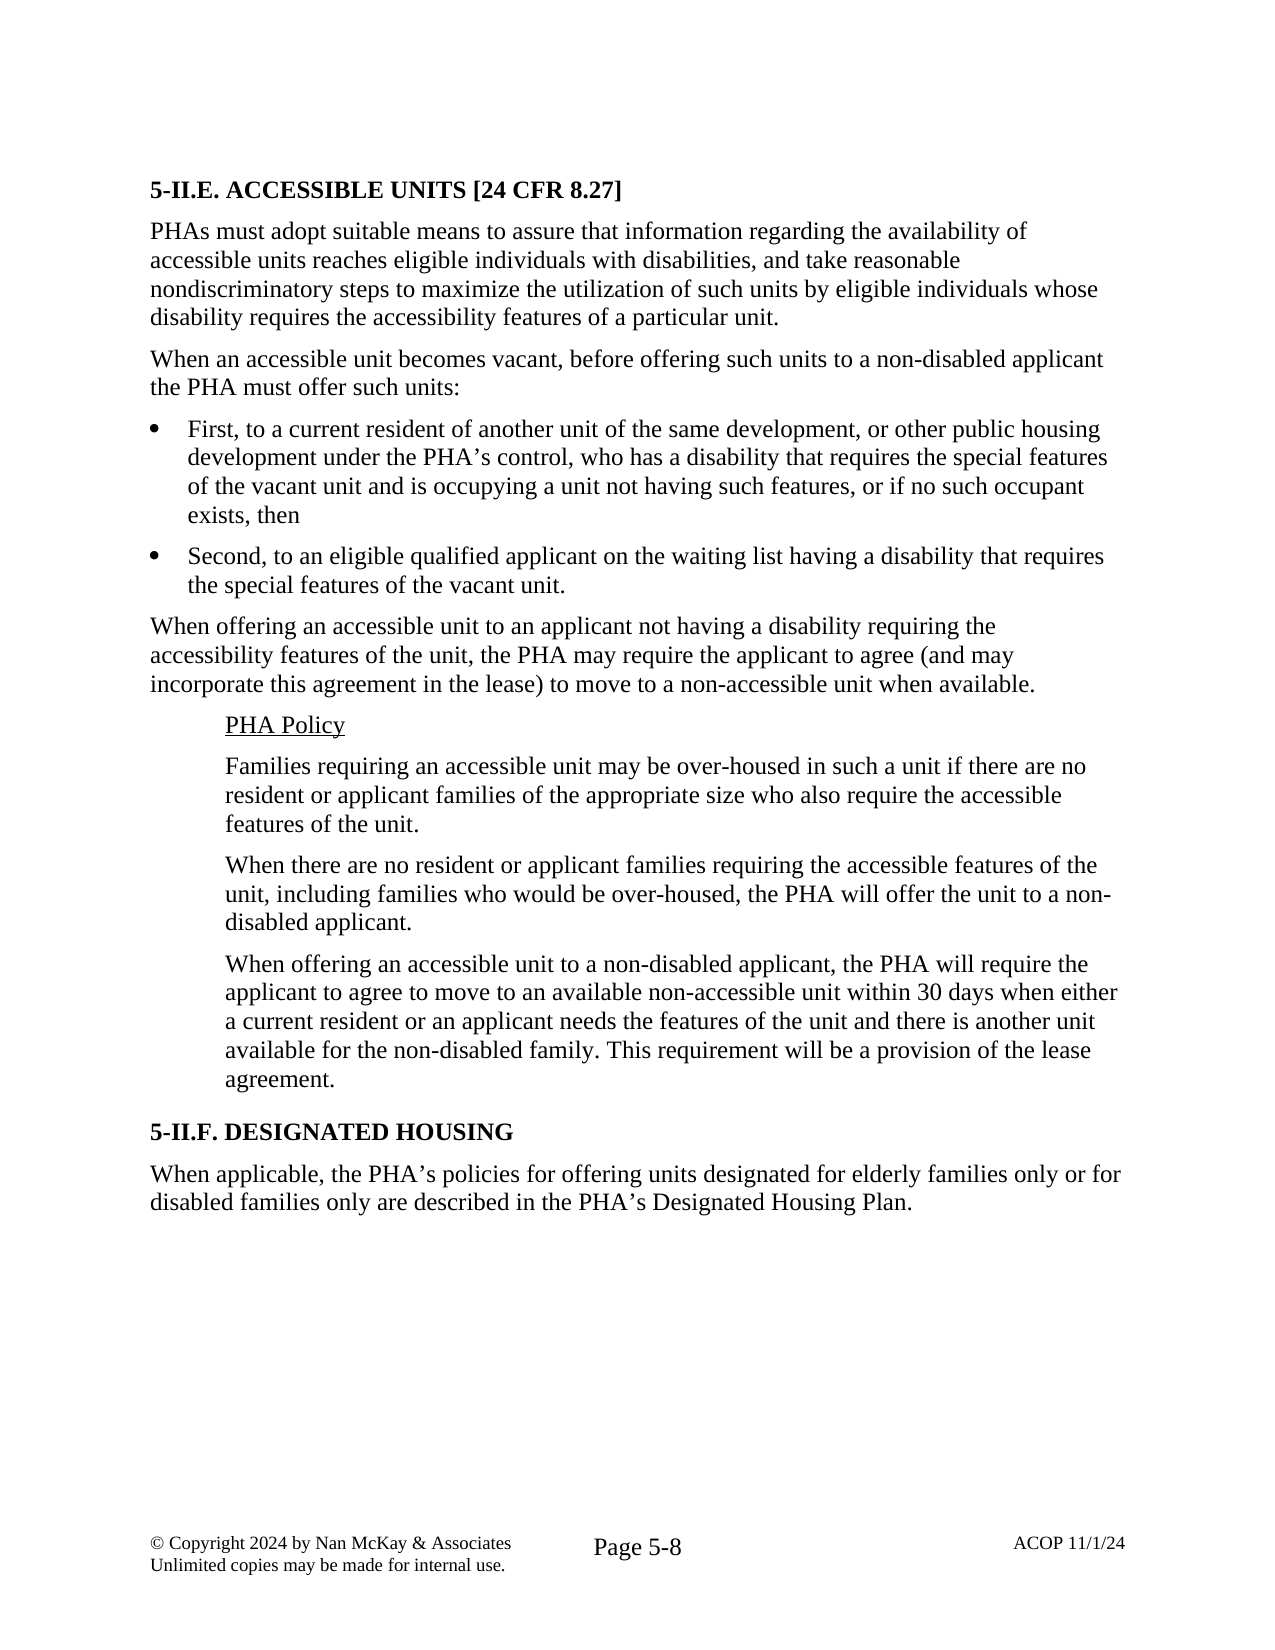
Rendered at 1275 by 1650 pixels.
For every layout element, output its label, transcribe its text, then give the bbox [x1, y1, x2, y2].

text 5-II.F. DESIGNATED HOUSING [150, 1117, 1125, 1146]
list First, to a current resident of another unit of the same development, or other public housing development under the PHA’s control, who has a disability that requires the special features of the vacant unit and is occupying a unit not having such features, or if no such occupant exists, then [150, 414, 1125, 529]
list When offering an accessible unit to a non-disabled applicant, the PHA will require the applicant to agree to move to an available non-accessible unit within 30 days when either a current resident or an applicant needs the features of the unit and there is another unit available for the non-disabled family. This requirement will be a provision of the lease agreement. [225, 949, 1125, 1092]
text When an accessible unit becomes vacant, before offering such units to a non-disabled applicant the PHA must offer such units: [150, 344, 1125, 401]
text When applicable, the PHA’s policies for offering units designated for elderly families only or for disabled families only are described in the PHA’s Designated Housing Plan. [150, 1159, 1125, 1216]
text 5-II.E. ACCESSIBLE UNITS [24 CFR 8.27] [150, 175, 1125, 204]
text When offering an accessible unit to an applicant not having a disability requiring the accessibility features of the unit, the PHA may require the applicant to agree (and may incorporate this agreement in the lease) to move to a non-accessible unit when available. [150, 611, 1125, 697]
list Families requiring an accessible unit may be over-housed in such a unit if there are no resident or applicant families of the appropriate size who also require the accessible features of the unit. [225, 751, 1125, 837]
list When there are no resident or applicant families requiring the accessible features of the unit, including families who would be over-housed, the PHA will offer the unit to a non-disabled applicant. [225, 850, 1125, 936]
list PHA Policy [225, 710, 1125, 739]
list Second, to an eligible qualified applicant on the waiting list having a disability that requires the special features of the vacant unit. [150, 541, 1125, 599]
text PHAs must adopt suitable means to assure that information regarding the availability of accessible units reaches eligible individuals with disabilities, and take reasonable nondiscriminatory steps to maximize the utilization of such units by eligible individuals whose disability requires the accessibility features of a particular unit. [150, 216, 1125, 331]
